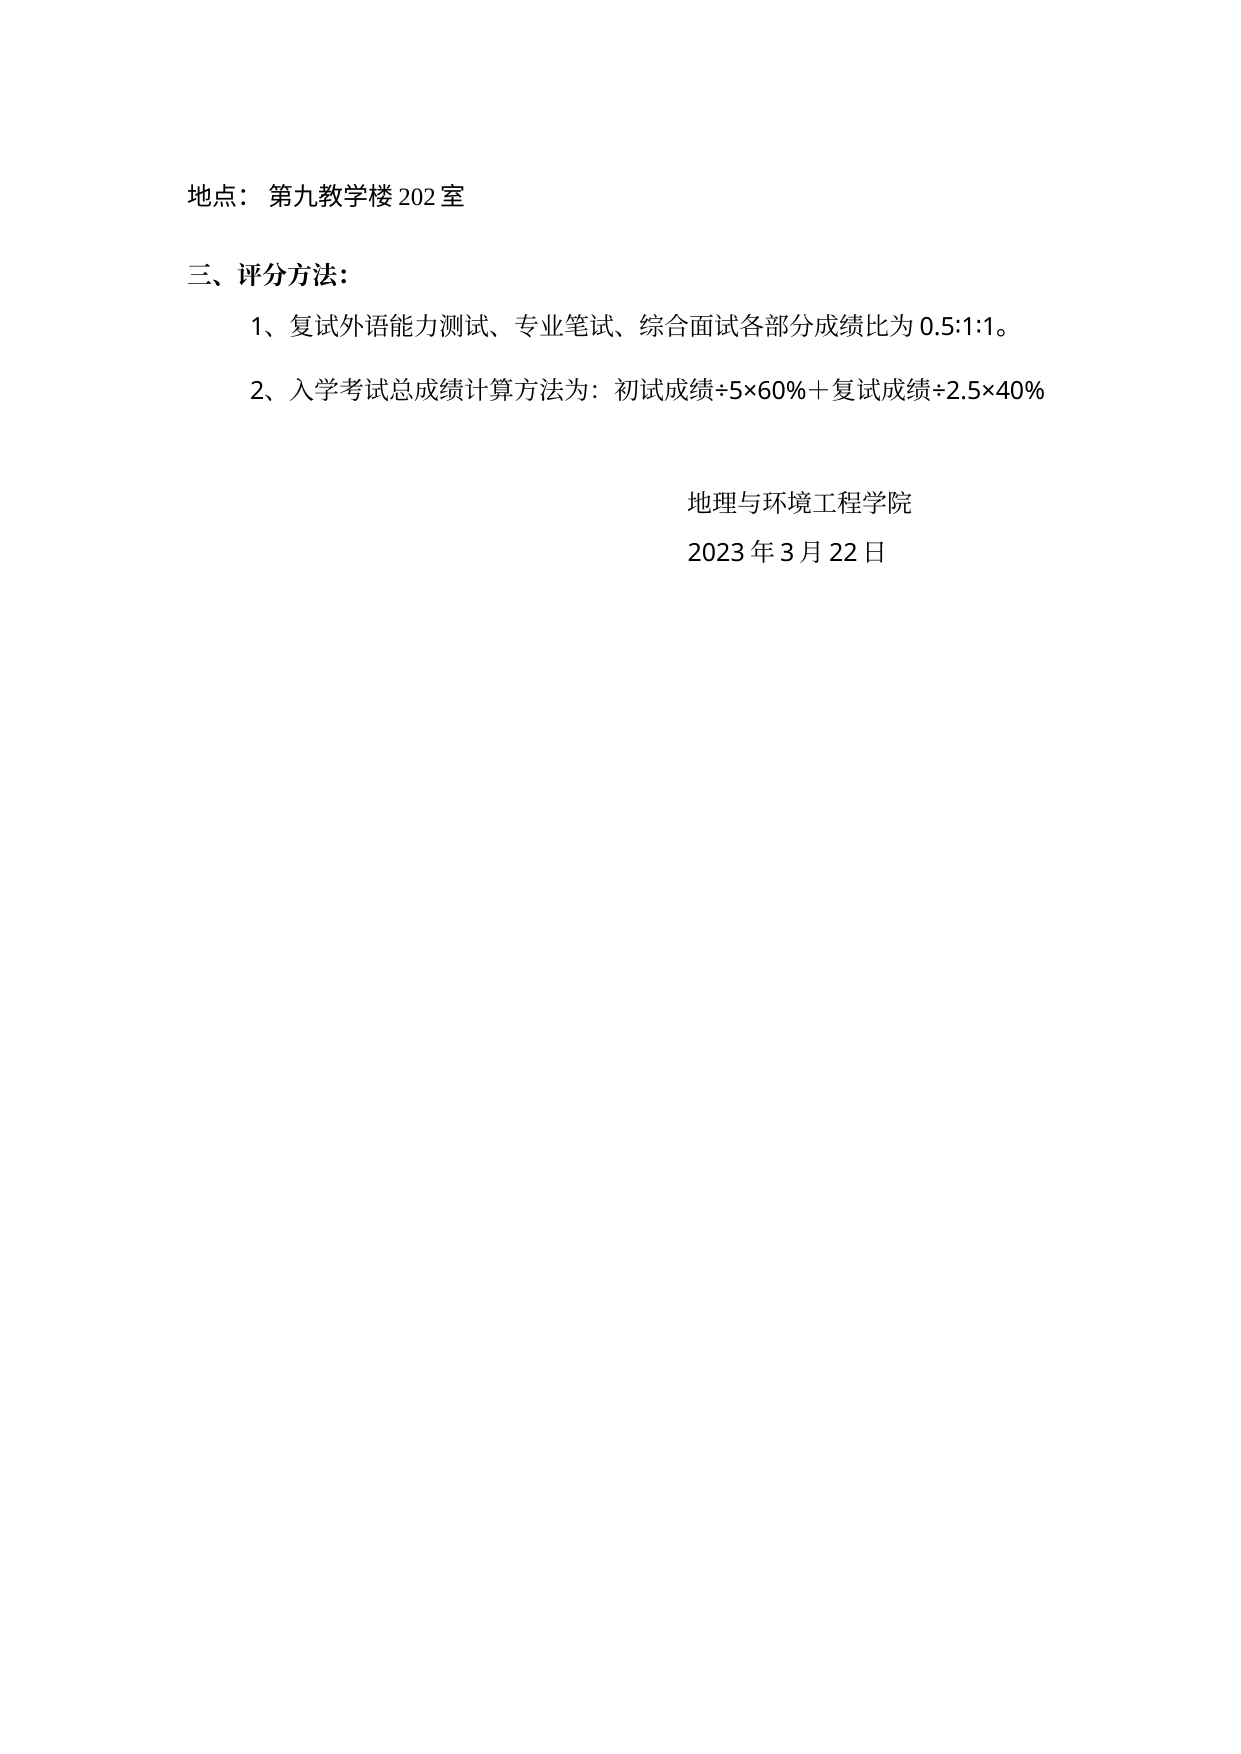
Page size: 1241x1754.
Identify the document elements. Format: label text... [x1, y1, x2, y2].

text 地点： 第九教学楼202室 [187, 162, 1053, 227]
text 2023年3月22日 [187, 519, 1053, 584]
text 1、复试外语能力测试、专业笔试、综合面试各部分成绩比为0.5∶1∶1。 [187, 292, 1053, 357]
text 2、入学考试总成绩计算方法为：初试成绩÷5×60%＋复试成绩÷2.5×40% [187, 357, 1053, 422]
text 三、评分方法： [187, 259, 1053, 292]
text 地理与环境工程学院 [187, 487, 1053, 519]
